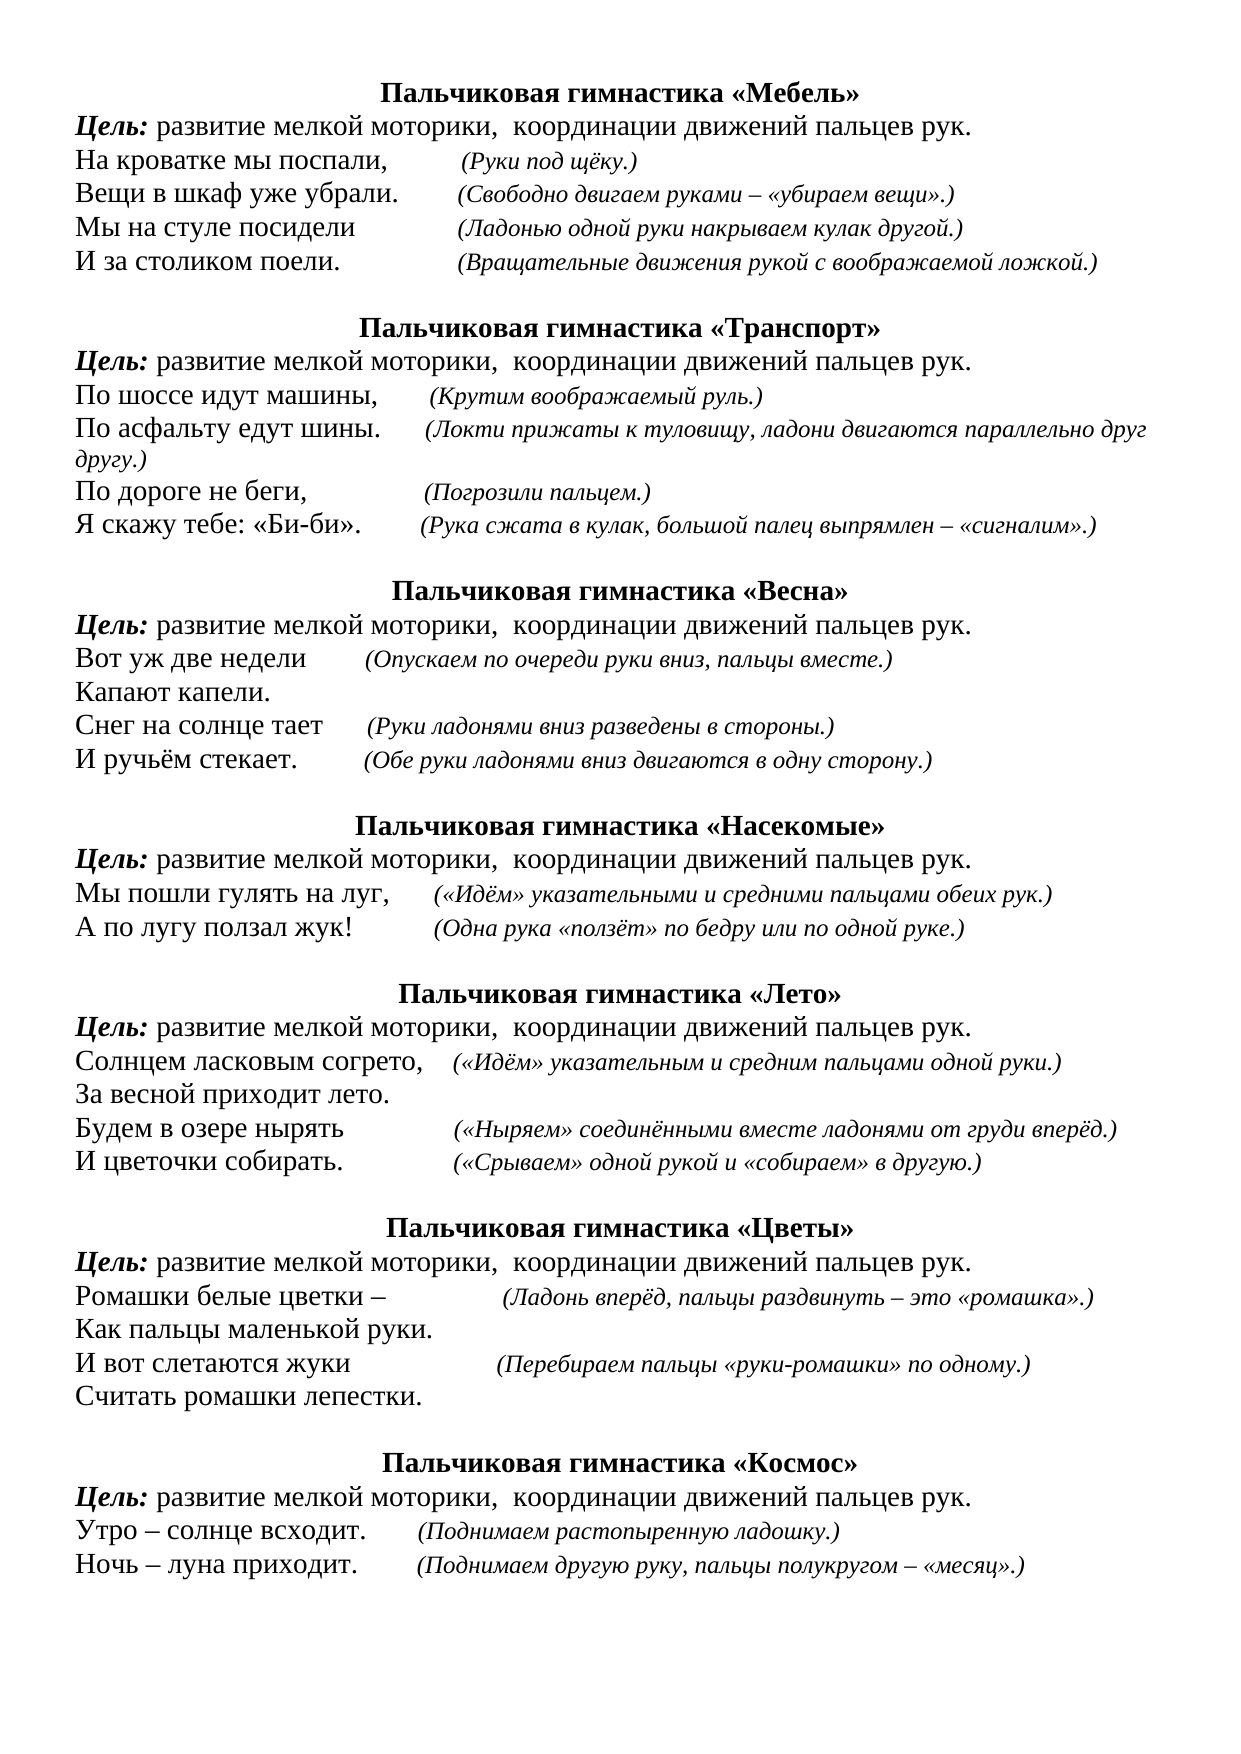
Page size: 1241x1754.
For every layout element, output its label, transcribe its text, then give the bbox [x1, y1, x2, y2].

text И цветочки собирать. («Срываем» одной рукой и «собираем» в другую.) [75, 1143, 1165, 1177]
text Цель: развитие мелкой моторики, координации движений пальцев рук. [75, 1009, 1165, 1043]
text Пальчиковая гимнастика «Весна» [75, 573, 1165, 607]
text По шоссе идут машины, (Крутим воображаемый руль.) [75, 377, 1165, 410]
text Пальчиковая гимнастика «Насекомые» [75, 808, 1165, 842]
text Будем в озере нырять («Ныряем» соединёнными вместе ладонями от груди вперёд.) [75, 1110, 1165, 1143]
text Цель: развитие мелкой моторики, координации движений пальцев рук. [75, 343, 1165, 377]
text И вот слетаются жуки (Перебираем пальцы «руки-ромашки» по одному.) [75, 1345, 1165, 1378]
text Пальчиковая гимнастика «Мебель» [75, 75, 1165, 108]
text Цель: развитие мелкой моторики, координации движений пальцев рук. [75, 607, 1165, 640]
text Как пальцы маленькой руки. [75, 1311, 1165, 1345]
text Я скажу тебе: «Би-би». (Рука сжата в кулак, большой палец выпрямлен – «сигналим».) [75, 506, 1165, 540]
text Цель: развитие мелкой моторики, координации движений пальцев рук. [75, 1479, 1165, 1512]
text Цель: развитие мелкой моторики, координации движений пальцев рук. [75, 842, 1165, 875]
text И ручьём стекает. (Обе руки ладонями вниз двигаются в одну сторону.) [75, 741, 1165, 774]
text Вот уж две недели (Опускаем по очереди руки вниз, пальцы вместе.) [75, 640, 1165, 674]
text За весной приходит лето. [75, 1076, 1165, 1110]
text И за столиком поели. (Вращательные движения рукой с воображаемой ложкой.) [75, 243, 1165, 276]
text Считать ромашки лепестки. [75, 1378, 1165, 1412]
text Пальчиковая гимнастика «Транспорт» [75, 310, 1165, 343]
text Солнцем ласковым согрето, («Идём» указательным и средним пальцами одной руки.) [75, 1043, 1165, 1076]
text Пальчиковая гимнастика «Космос» [75, 1445, 1165, 1479]
text Капают капели. [75, 674, 1165, 707]
text Цель: развитие мелкой моторики, координации движений пальцев рук. [75, 108, 1165, 142]
text Пальчиковая гимнастика «Лето» [75, 976, 1165, 1009]
text Цель: развитие мелкой моторики, координации движений пальцев рук. [75, 1244, 1165, 1278]
text Ромашки белые цветки – (Ладонь вперёд, пальцы раздвинуть – это «ромашка».) [75, 1278, 1165, 1311]
text По асфальту едут шины. (Локти прижаты к туловищу, ладони двигаются параллельно друг другу.) [75, 410, 1165, 473]
text Ночь – луна приходит. (Поднимаем другую руку, пальцы полукругом – «месяц».) [75, 1546, 1165, 1579]
text Снег на солнце тает (Руки ладонями вниз разведены в стороны.) [75, 707, 1165, 741]
text Вещи в шкаф уже убрали. (Свободно двигаем руками – «убираем вещи».) [75, 176, 1165, 209]
text Утро – солнце всходит. (Поднимаем растопыренную ладошку.) [75, 1512, 1165, 1546]
text Пальчиковая гимнастика «Цветы» [75, 1211, 1165, 1244]
text На кроватке мы поспали, (Руки под щёку.) [75, 142, 1165, 176]
text Мы на стуле посидели (Ладонью одной руки накрываем кулак другой.) [75, 209, 1165, 243]
text По дороге не беги, (Погрозили пальцем.) [75, 473, 1165, 506]
text Мы пошли гулять на луг, («Идём» указательными и средними пальцами обеих рук.) [75, 875, 1165, 909]
text А по лугу ползал жук! (Одна рука «ползёт» по бедру или по одной руке.) [75, 909, 1165, 942]
